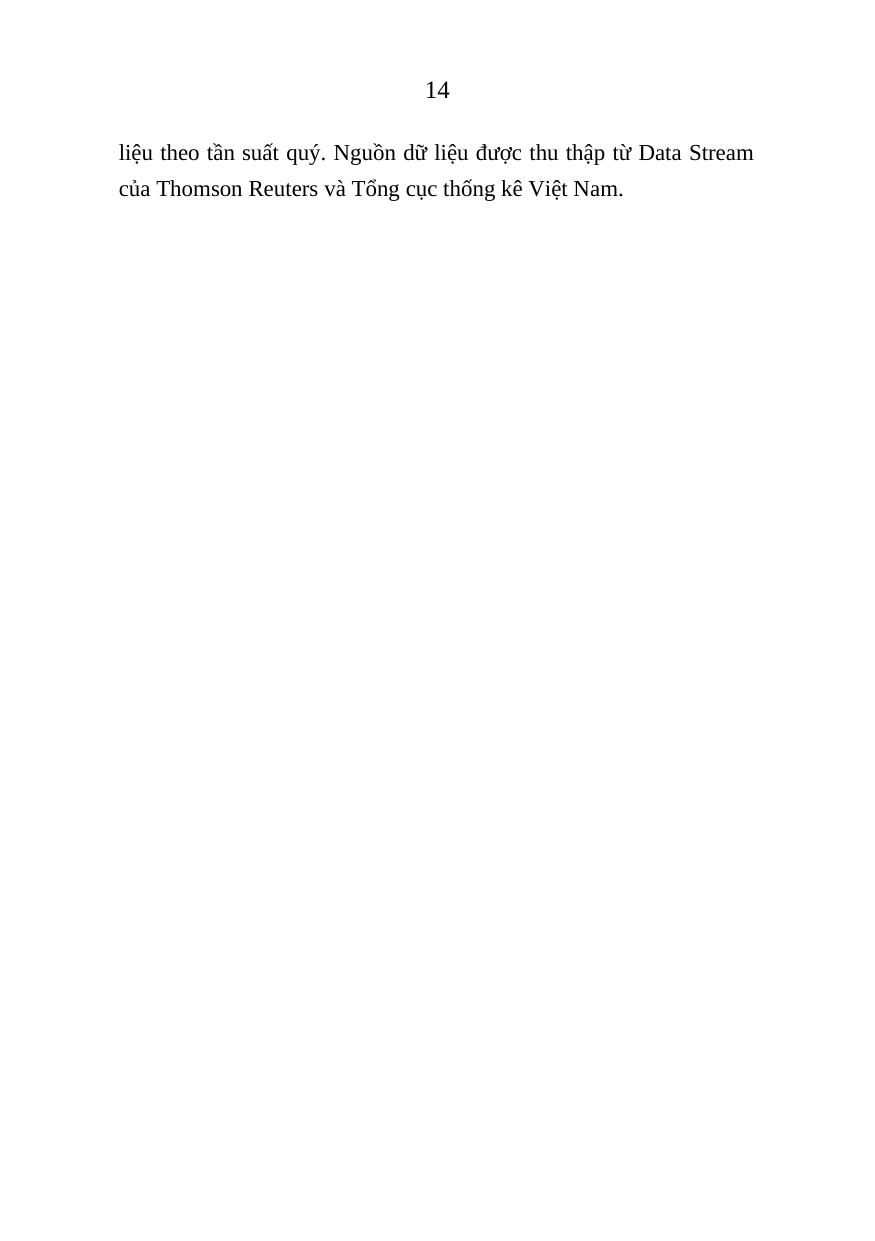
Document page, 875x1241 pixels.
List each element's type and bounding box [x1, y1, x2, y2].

text [118, 132, 756, 203]
